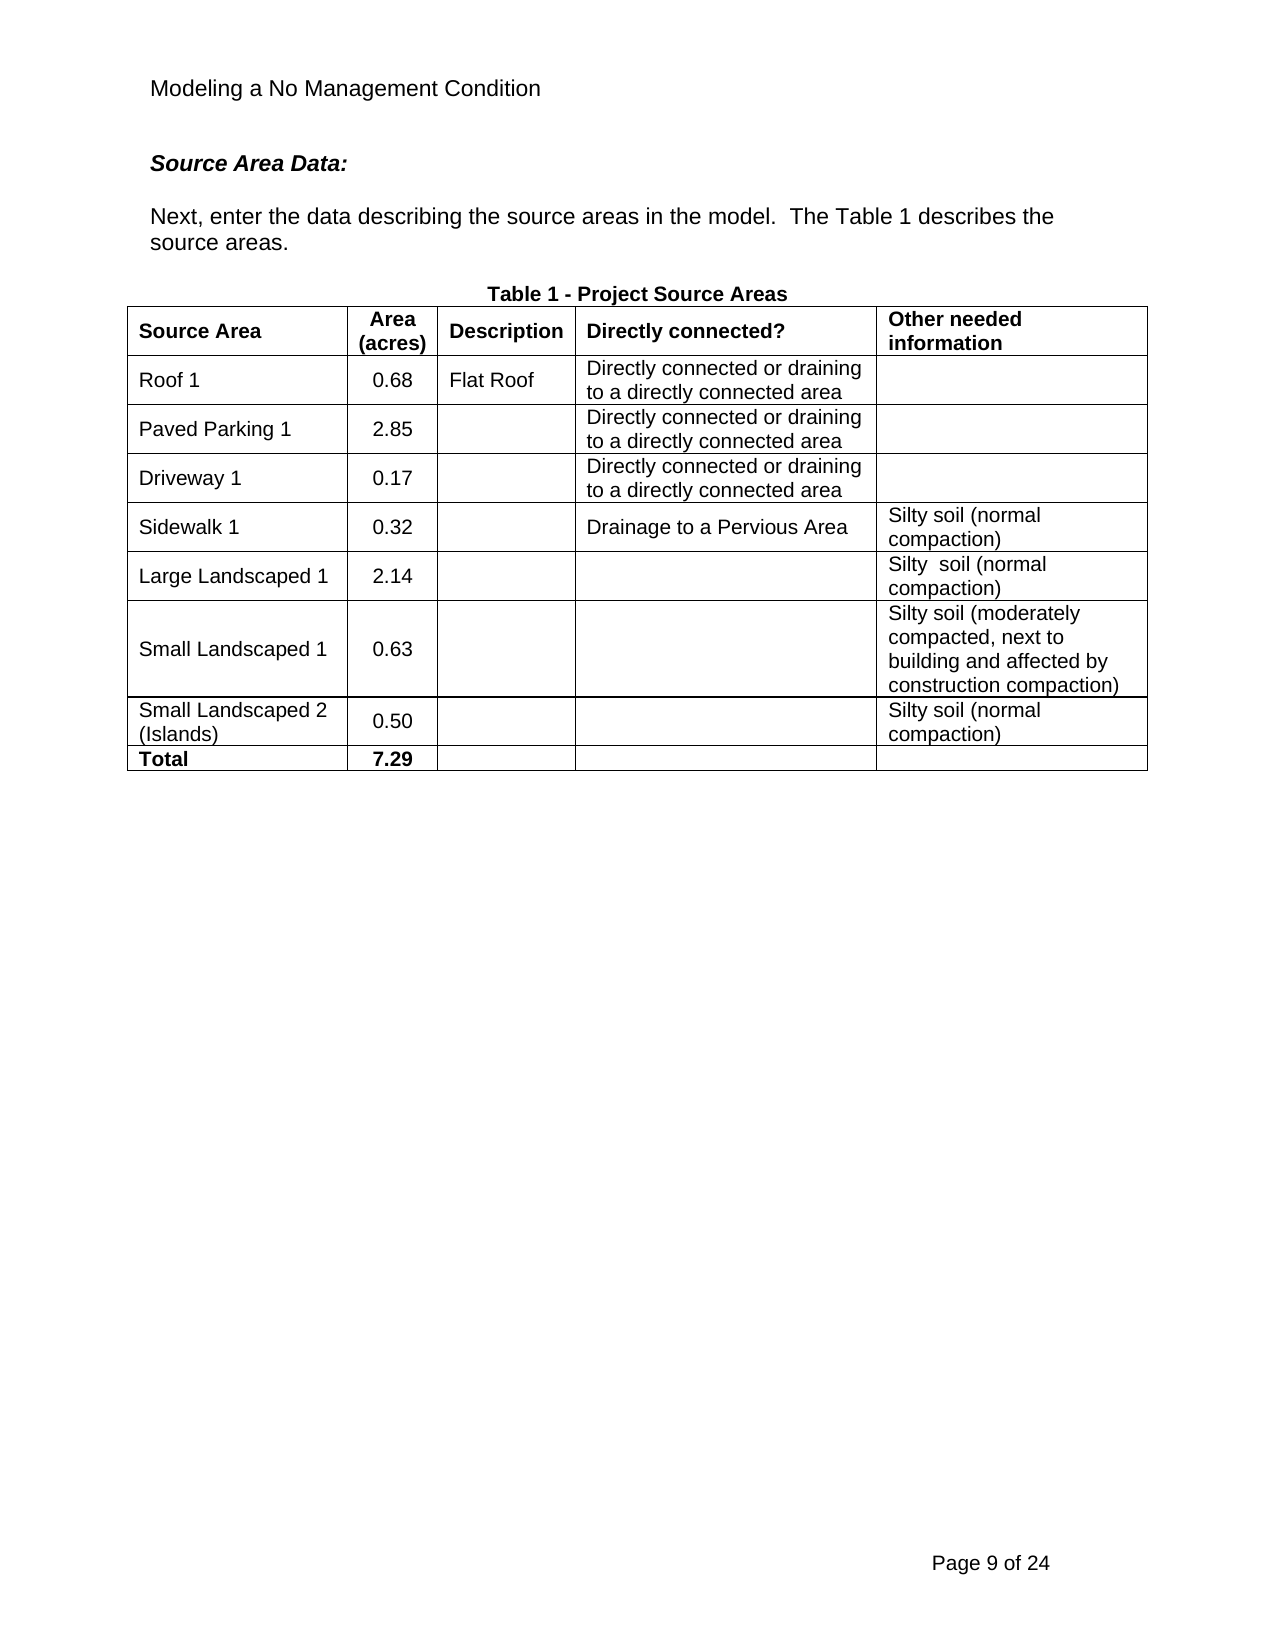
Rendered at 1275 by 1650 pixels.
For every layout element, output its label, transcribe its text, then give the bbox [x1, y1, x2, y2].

table_cell [438, 746, 575, 770]
table_cell Directly connected or draining to a directly connected area [576, 405, 876, 453]
table_header Directly connected? [576, 307, 876, 355]
table_cell Large Landscaped 1 [128, 552, 347, 599]
table_header Description [438, 307, 575, 355]
table_cell [438, 454, 575, 502]
table_cell Driveway 1 [128, 454, 347, 502]
table_cell [438, 552, 575, 599]
table_cell Directly connected or draining to a directly connected area [576, 454, 876, 502]
table_cell [576, 601, 876, 696]
subtitle Table 1 - Project Source Areas [150, 282, 1125, 306]
table_cell Paved Parking 1 [128, 405, 347, 453]
table_cell [438, 601, 575, 696]
table_cell [877, 746, 1147, 770]
table_cell [576, 552, 876, 599]
text Next, enter the data describing the source areas in the model. The Table 1 describes the source areas. [150, 203, 1125, 255]
table_cell Roof 1 [128, 356, 347, 404]
table_header Other needed information [877, 307, 1147, 355]
table_cell Sidewalk 1 [128, 503, 347, 551]
table_cell 2.85 [348, 405, 437, 453]
table_cell [576, 698, 876, 745]
table_cell Silty soil (normal compaction) [877, 503, 1147, 551]
table_cell Silty soil (moderately compacted, next to building and affected by construction compaction) [877, 601, 1147, 696]
table_cell 2.14 [348, 552, 437, 599]
table_cell Directly connected or draining to a directly connected area [576, 356, 876, 404]
table_header Area (acres) [348, 307, 437, 355]
table_cell Total [128, 746, 347, 770]
table_cell [438, 698, 575, 745]
table_cell 0.32 [348, 503, 437, 551]
table_cell [576, 746, 876, 770]
table_cell [877, 405, 1147, 453]
table_cell [877, 356, 1147, 404]
table_cell Flat Roof [438, 356, 575, 404]
table_cell Silty soil (normal compaction) [877, 552, 1147, 599]
table_cell [877, 454, 1147, 502]
table_cell [438, 405, 575, 453]
table_header Source Area [128, 307, 347, 355]
table_cell 0.63 [348, 601, 437, 696]
subtitle Source Area Data: [150, 150, 1125, 176]
table_cell 7.29 [348, 746, 437, 770]
table_cell Small Landscaped 2 (Islands) [128, 698, 347, 745]
table_cell 0.17 [348, 454, 437, 502]
table_cell Silty soil (normal compaction) [877, 698, 1147, 745]
table_cell Drainage to a Pervious Area [576, 503, 876, 551]
table_cell 0.68 [348, 356, 437, 404]
table_cell 0.50 [348, 698, 437, 745]
table_cell Small Landscaped 1 [128, 601, 347, 696]
table_cell [438, 503, 575, 551]
